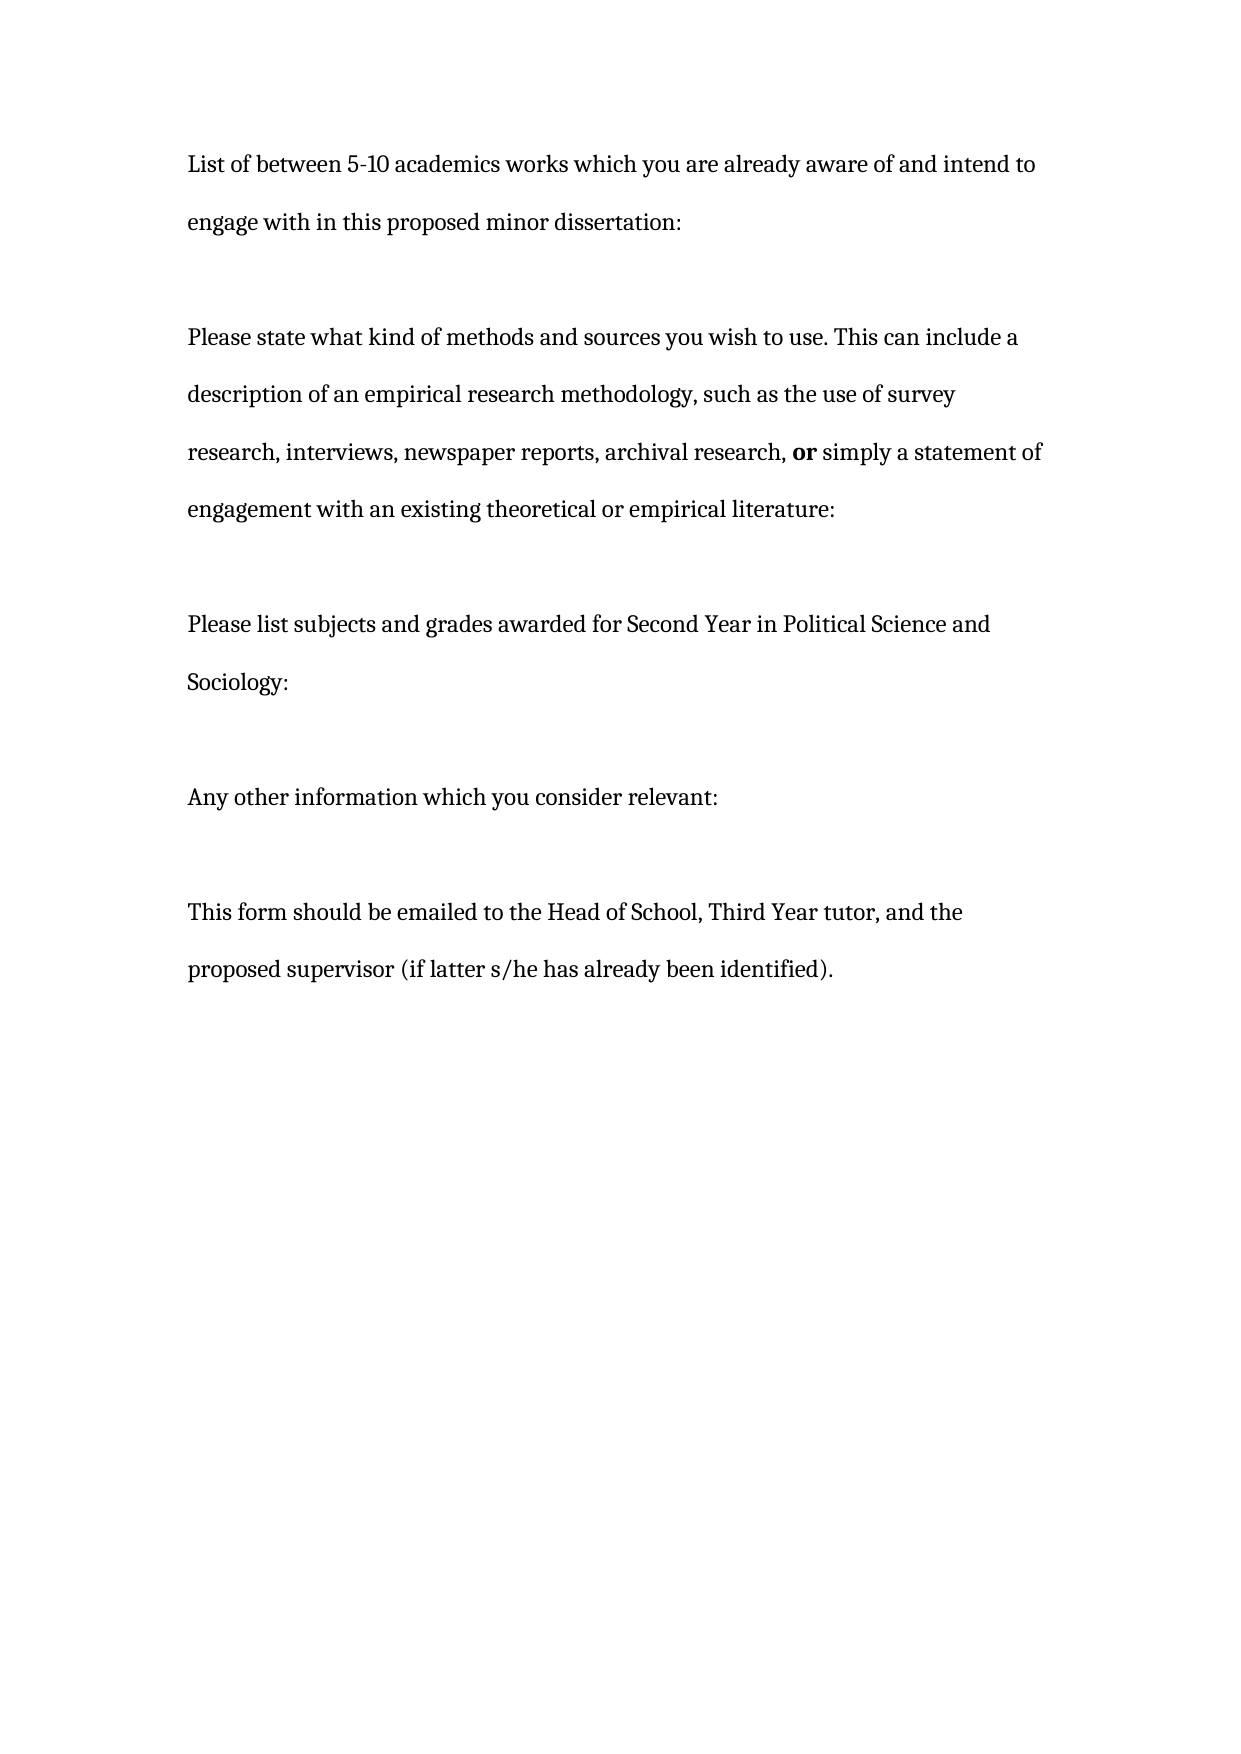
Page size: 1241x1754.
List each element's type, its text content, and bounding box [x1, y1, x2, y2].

text Please list subjects and grades awarded for Second Year in Political Science and Sociology: [187, 610, 1053, 696]
text Please state what kind of methods and sources you wish to use. This can include a description of an empirical research methodology, such as the use of survey research, interviews, newspaper reports, archival research, or simply a statement of engagement with an existing theoretical or empirical literature: [187, 322, 1053, 524]
text Any other information which you consider relevant: [187, 782, 1053, 811]
text This form should be emailed to the Head of School, Third Year tutor, and the proposed supervisor (if latter s/he has already been identified). [187, 897, 1053, 984]
text List of between 5-10 academics works which you are already aware of and intend to engage with in this proposed minor dissertation: [187, 150, 1053, 236]
